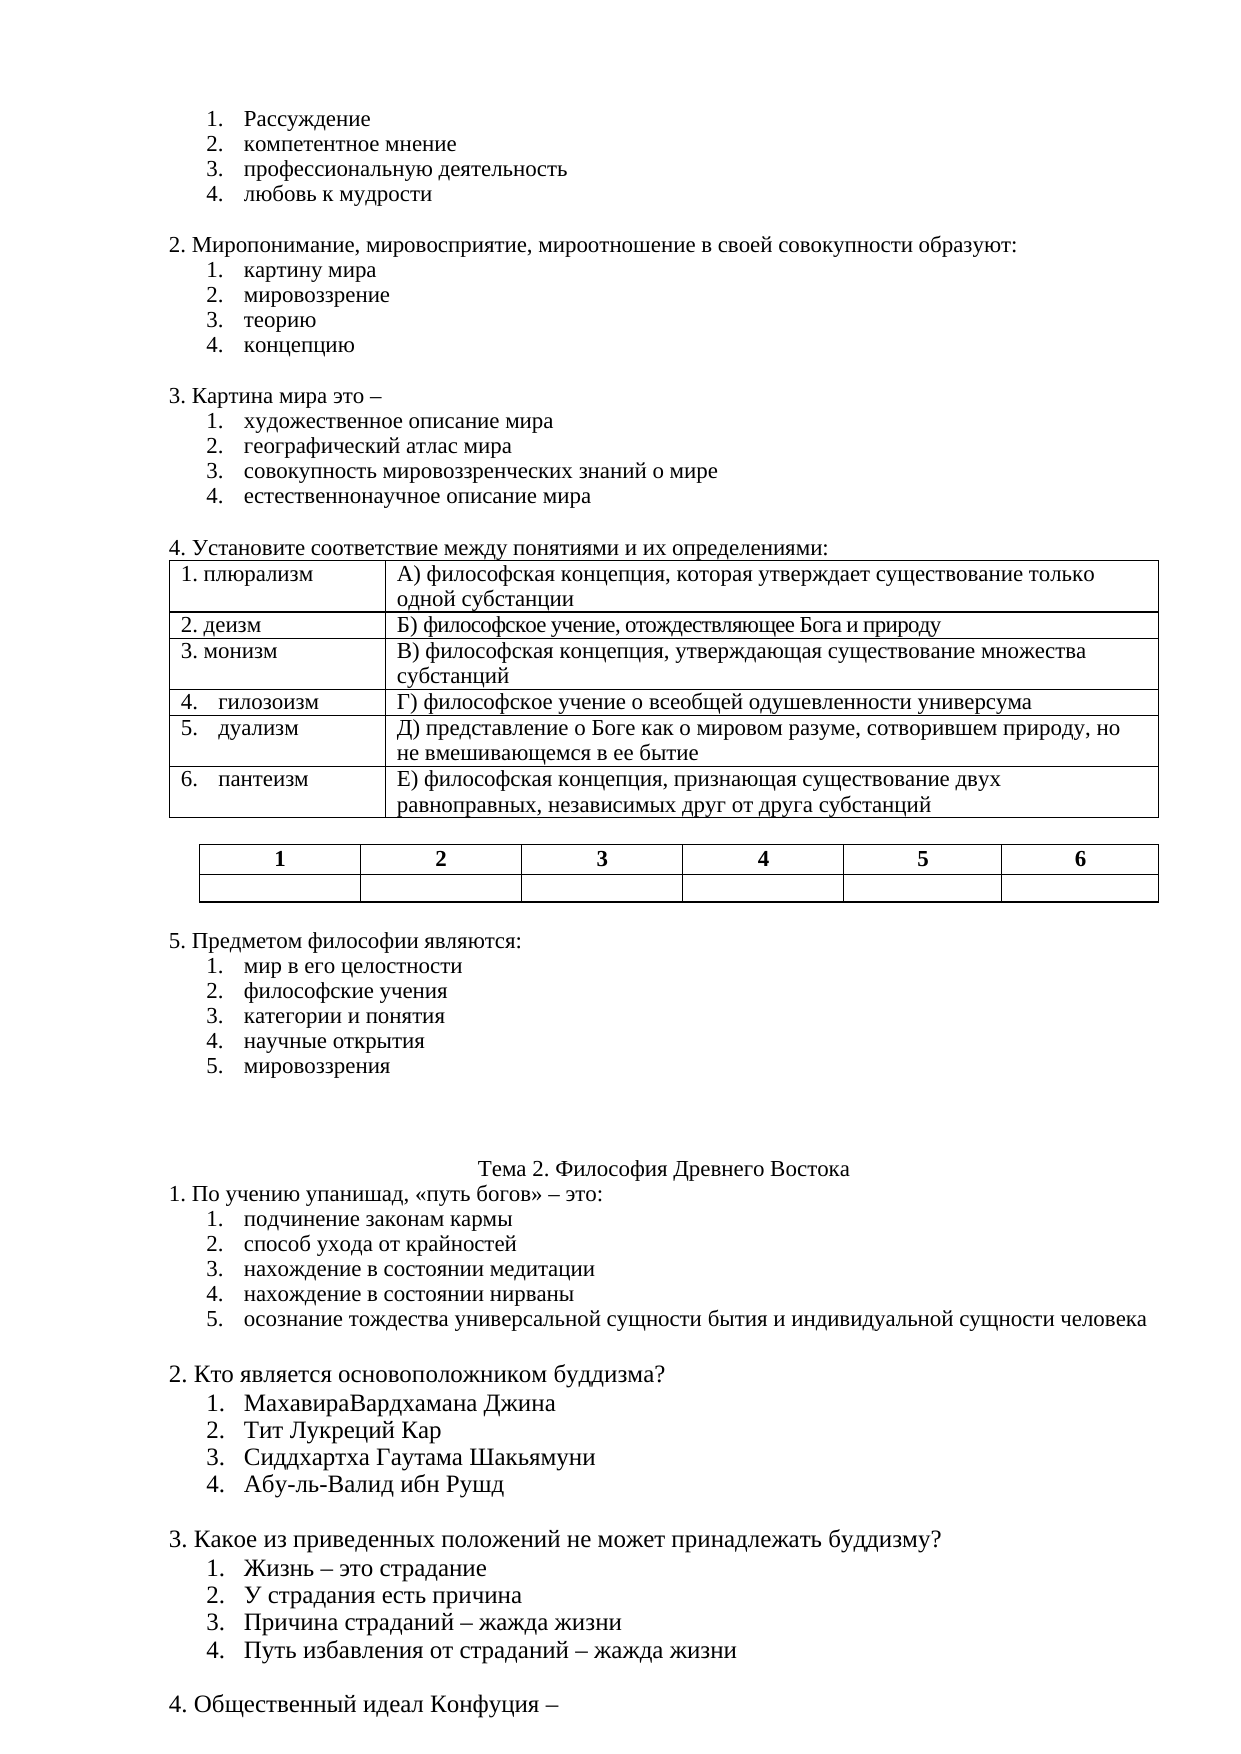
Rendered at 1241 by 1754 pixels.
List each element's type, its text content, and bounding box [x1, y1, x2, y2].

list способ ухода от крайностей [206, 1232, 1159, 1257]
list нахождение в состоянии нирваны [206, 1282, 1159, 1307]
list художественное описание мира [206, 409, 1159, 434]
text 1. По учению упанишад, «путь богов» – это: [169, 1182, 1159, 1207]
table_header 3 [522, 845, 682, 874]
list У страдания есть причина [206, 1580, 1159, 1607]
text 2. Миропонимание, мировосприятие, мироотношение в своей совокупности образуют: [169, 233, 1159, 258]
list Рассуждение [206, 106, 1159, 131]
list Сиддхартха Гаутама Шакьямуни [206, 1442, 1159, 1469]
list естественнонаучное описание мира [206, 484, 1159, 509]
table_cell [361, 875, 521, 901]
table_header 4 [683, 845, 843, 874]
list концепцию [206, 333, 1159, 358]
list Путь избавления от страданий – жажда жизни [206, 1635, 1159, 1662]
list профессиональную деятельность [206, 156, 1159, 181]
list МахавираВардхамана Джина [206, 1388, 1159, 1415]
list компетентное мнение [206, 131, 1159, 156]
table_cell 3. монизм [170, 639, 385, 689]
list Абу-ль-Валид ибн Рушд [206, 1469, 1159, 1497]
table_cell Б) философское учение, отождествляющее Бога и природу [386, 613, 1158, 637]
text 4. Установите соответствие между понятиями и их определениями: [169, 535, 1159, 560]
table_cell [200, 875, 360, 901]
list Жизнь – это страдание [206, 1553, 1159, 1580]
table_cell В) философская концепция, утверждающая существование множества субстанций [386, 639, 1158, 689]
list Тит Лукреций Кар [206, 1415, 1159, 1442]
text 2. Кто является основоположником буддизма? [169, 1360, 1159, 1388]
list нахождение в состоянии медитации [206, 1257, 1159, 1282]
list мировоззрение [206, 283, 1159, 308]
table_cell Д) представление о Боге как о мировом разуме, сотворившем природу, но не вмешивающемся в ее бытие [386, 716, 1158, 766]
table_cell Е) философская концепция, признающая существование двух равноправных, независимых друг от друга субстанций [386, 767, 1158, 817]
text 3. Картина мира это – [169, 384, 1159, 409]
list совокупность мировоззренческих знаний о мире [206, 459, 1159, 484]
list Причина страданий – жажда жизни [206, 1607, 1159, 1635]
list философские учения [206, 979, 1159, 1004]
list географический атлас мира [206, 434, 1159, 459]
table_cell гилозоизм [170, 690, 385, 715]
list любовь к мудрости [206, 181, 1159, 206]
text 3. Какое из приведенных положений не может принадлежать буддизму? [169, 1526, 1159, 1553]
table_cell [522, 875, 682, 901]
list научные открытия [206, 1029, 1159, 1054]
table_header 5 [844, 845, 1001, 874]
table_cell дуализм [170, 716, 385, 766]
list мир в его целостности [206, 954, 1159, 979]
list осознание тождества универсальной сущности бытия и индивидуальной сущности человека [206, 1307, 1159, 1332]
list подчинение законам кармы [206, 1207, 1159, 1232]
list мировоззрения [206, 1054, 1159, 1079]
table_header 1. плюрализм [170, 561, 385, 611]
table_cell [844, 875, 1001, 901]
table_header 2 [361, 845, 521, 874]
list теорию [206, 308, 1159, 333]
table_header А) философская концепция, которая утверждает существование только одной субстанции [386, 561, 1158, 611]
table_header 6 [1002, 845, 1158, 874]
text Тема 2. Философия Древнего Востока [169, 1155, 1159, 1182]
list категории и понятия [206, 1004, 1159, 1029]
text 5. Предметом философии являются: [169, 929, 1159, 954]
table_cell [1002, 875, 1158, 901]
table_cell 2. деизм [170, 613, 385, 637]
list картину мира [206, 258, 1159, 283]
table_cell пантеизм [170, 767, 385, 817]
text 4. Общественный идеал Конфуция – [169, 1691, 1159, 1718]
table_cell [683, 875, 843, 901]
table_header 1 [200, 845, 360, 874]
table_cell Г) философское учение о всеобщей одушевленности универсума [386, 690, 1158, 715]
